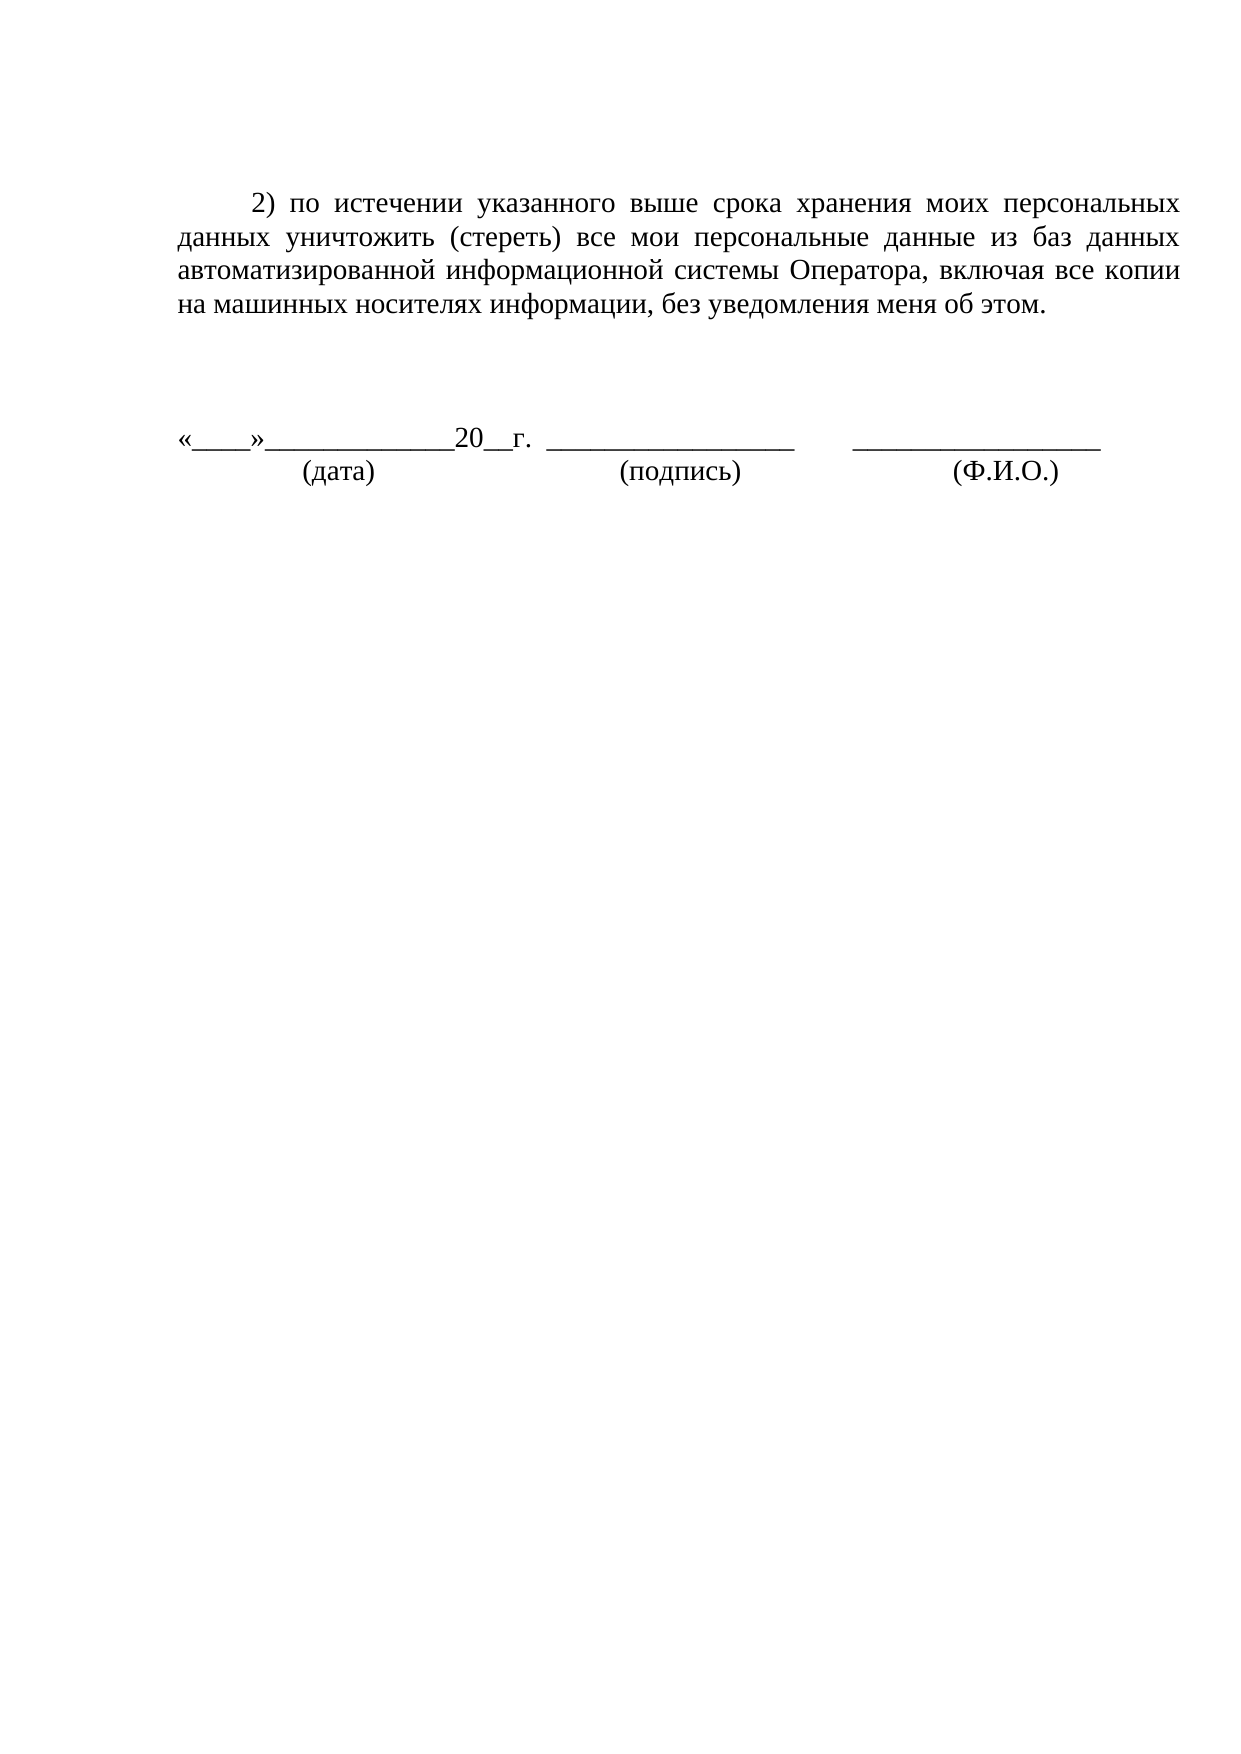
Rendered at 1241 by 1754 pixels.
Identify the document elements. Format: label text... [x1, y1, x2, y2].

text «____»_____________20__г. _________________ _________________ [177, 420, 1181, 453]
text 2) по истечении указанного выше срока хранения моих персональных данных уничтожить (стереть) все мои персональные данные из баз данных автоматизированной информационной системы Оператора, включая все копии на машинных носителях информации, без уведомления меня об этом. [177, 185, 1181, 319]
text (дата) (подпись) (Ф.И.О.) [177, 453, 1181, 487]
